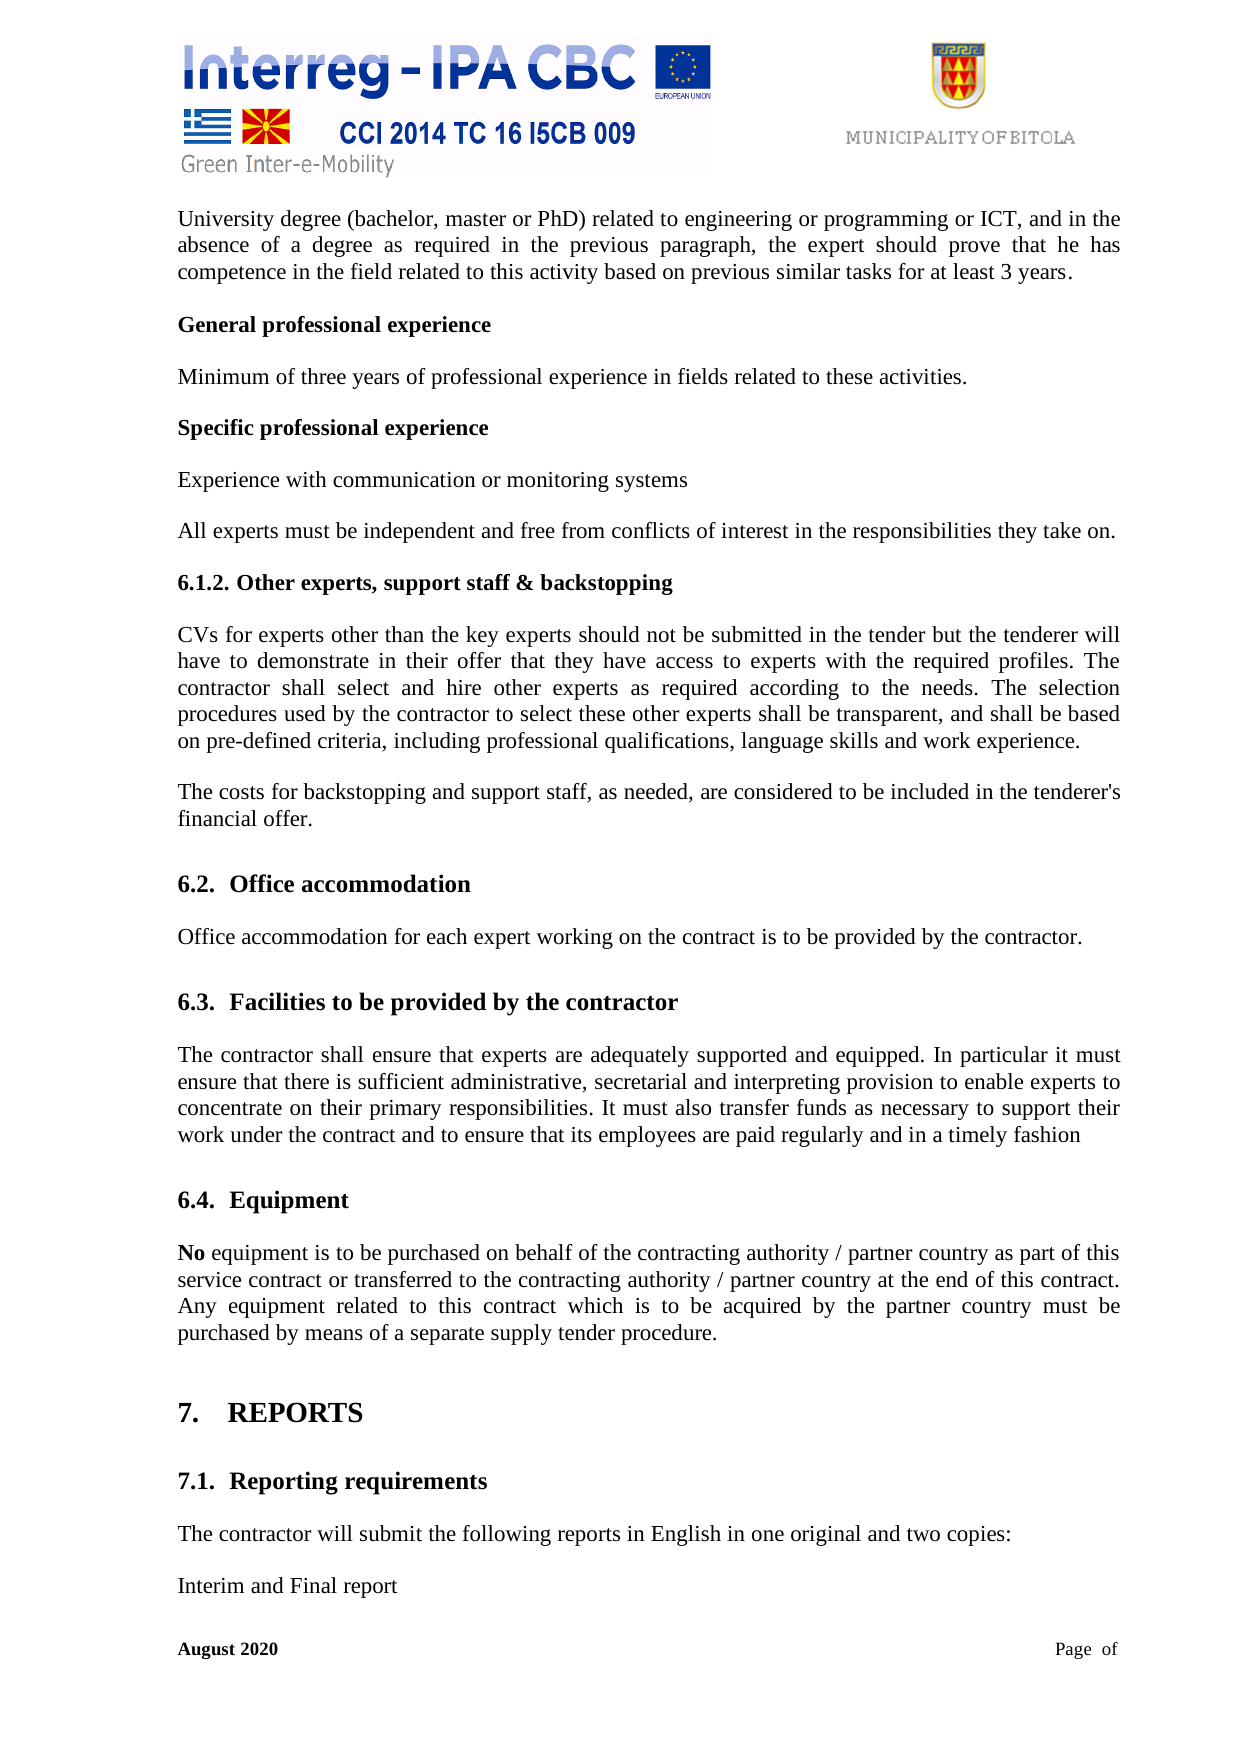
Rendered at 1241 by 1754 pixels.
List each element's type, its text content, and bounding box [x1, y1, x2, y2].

subtitle Other experts, support staff & backstopping [177, 569, 1122, 595]
text Interim and Final report [177, 1572, 1122, 1598]
subtitle Equipment [177, 1185, 1122, 1214]
subtitle Reporting requirements [177, 1466, 1122, 1495]
picture [177, 37, 712, 180]
text CVs for experts other than the key experts should not be submitted in the tender but the tenderer will have to demonstrate in their offer that they have access to experts with the required profiles. The contractor shall select and hire other experts as required according to the needs. The selection procedures used by the contractor to select these other experts shall be transparent, and shall be based on pre-defined criteria, including professional qualifications, language skills and work experience. [177, 620, 1122, 753]
text General professional experience [177, 311, 1122, 338]
text All experts must be independent and free from conflicts of interest in the responsibilities they take on. [177, 517, 1122, 544]
text The contractor shall ensure that experts are adequately supported and equipped. In particular it must ensure that there is sufficient administrative, secretarial and interpreting provision to enable experts to concentrate on their primary responsibilities. It must also transfer funds as necessary to support their work under the contract and to ensure that its employees are paid regularly and in a timely fashion [177, 1041, 1122, 1147]
text The costs for backstopping and support staff, as needed, are considered to be included in the tenderer's financial offer. [177, 778, 1122, 831]
text University degree (bachelor, master or PhD) related to engineering or programming or ICT, and in the absence of a degree as required in the previous paragraph, the expert should prove that he has competence in the field related to this activity based on previous similar tasks for at least 3 years. [177, 205, 1122, 284]
text Specific professional experience [177, 414, 1122, 441]
text No equipment is to be purchased on behalf of the contracting authority / partner country as part of this service contract or transferred to the contracting authority / partner country at the end of this contract. Any equipment related to this contract which is to be acquired by the partner country must be purchased by means of a separate supply tender procedure. [177, 1239, 1122, 1345]
subtitle Facilities to be provided by the contractor [177, 987, 1122, 1016]
text Experience with communication or monitoring systems [177, 466, 1122, 492]
subtitle REPORTS [177, 1395, 1122, 1429]
text Minimum of three years of professional experience in fields related to these activities. [177, 363, 1122, 389]
picture [831, 0, 1088, 180]
text The contractor will submit the following reports in English in one original and two copies: [177, 1520, 1122, 1547]
text Office accommodation for each expert working on the contract is to be provided by the contractor. [177, 923, 1122, 949]
subtitle Office accommodation [177, 869, 1122, 898]
